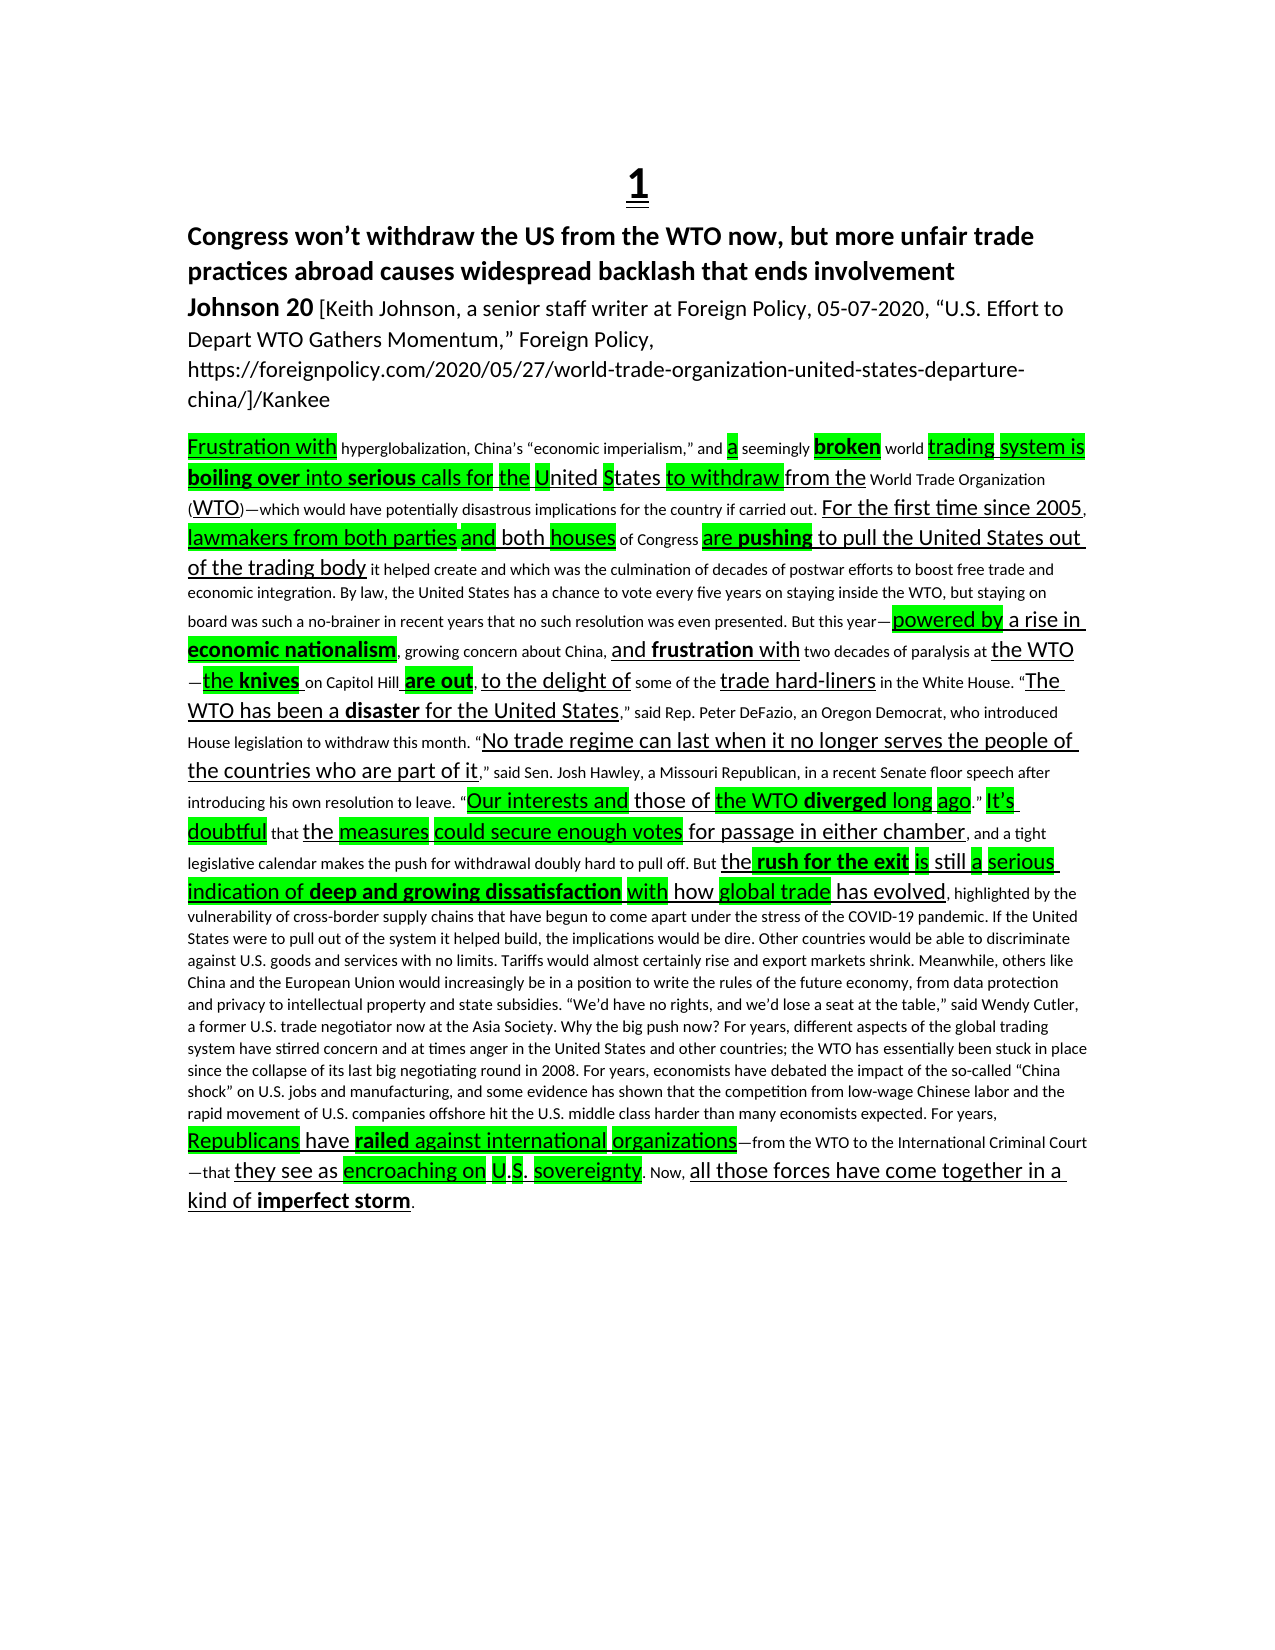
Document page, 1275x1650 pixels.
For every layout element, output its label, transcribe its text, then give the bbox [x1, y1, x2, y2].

subtitle Congress won’t withdraw the US from the WTO now, but more unfair trade practices abroad causes widespread backlash that ends involvement [187, 219, 1087, 287]
text Frustration with hyperglobalization, China’s “economic imperialism,” and a seemingly broken world trading system is boiling over into serious calls for the United States to withdraw from the World Trade Organization (WTO)—which would have potentially disastrous implications for the country if carried out. For the first time since 2005, lawmakers from both parties and both houses of Congress are pushing to pull the United States out of the trading body it helped create and which was the culmination of decades of postwar efforts to boost free trade and economic integration. By law, the United States has a chance to vote every five years on staying inside the WTO, but staying on board was such a no-brainer in recent years that no such resolution was even presented. But this year—powered by a rise in economic nationalism, growing concern about China, and frustration with two decades of paralysis at the WTO—the knives on Capitol Hill are out, to the delight of some of the trade hard-liners in the White House. “The WTO has been a disaster for the United States,” said Rep. Peter DeFazio, an Oregon Democrat, who introduced House legislation to withdraw this month. “No trade regime can last when it no longer serves the people of the countries who are part of it,” said Sen. Josh Hawley, a Missouri Republican, in a recent Senate floor speech after introducing his own resolution to leave. “Our interests and those of the WTO diverged long ago.” It’s doubtful that the measures could secure enough votes for passage in either chamber, and a tight legislative calendar makes the push for withdrawal doubly hard to pull off. But the rush for the exit is still a serious indication of deep and growing dissatisfaction with how global trade has evolved, highlighted by the vulnerability of cross-border supply chains that have begun to come apart under the stress of the COVID-19 pandemic. If the United States were to pull out of the system it helped build, the implications would be dire. Other countries would be able to discriminate against U.S. goods and services with no limits. Tariffs would almost certainly rise and export markets shrink. Meanwhile, others like China and the European Union would increasingly be in a position to write the rules of the future economy, from data protection and privacy to intellectual property and state subsidies. “We’d have no rights, and we’d lose a seat at the table,” said Wendy Cutler, a former U.S. trade negotiator now at the Asia Society. Why the big push now? For years, different aspects of the global trading system have stirred concern and at times anger in the United States and other countries; the WTO has essentially been stuck in place since the collapse of its last big negotiating round in 2008. For years, economists have debated the impact of the so-called “China shock” on U.S. jobs and manufacturing, and some evidence has shown that the competition from low-wage Chinese labor and the rapid movement of U.S. companies offshore hit the U.S. middle class harder than many economists expected. For years, Republicans have railed against international organizations—from the WTO to the International Criminal Court—that they see as encroaching on U.S. sovereignty. Now, all those forces have come together in a kind of imperfect storm. [187, 432, 1087, 1214]
subtitle 1 [187, 154, 1087, 210]
text Johnson 20 [Keith Johnson, a senior staff writer at Foreign Policy, 05-07-2020, “U.S. Effort to Depart WTO Gathers Momentum,” Foreign Policy, https://foreignpolicy.com/2020/05/27/world-trade-organization-united-states-departure-china/]/Kankee [187, 290, 1087, 413]
